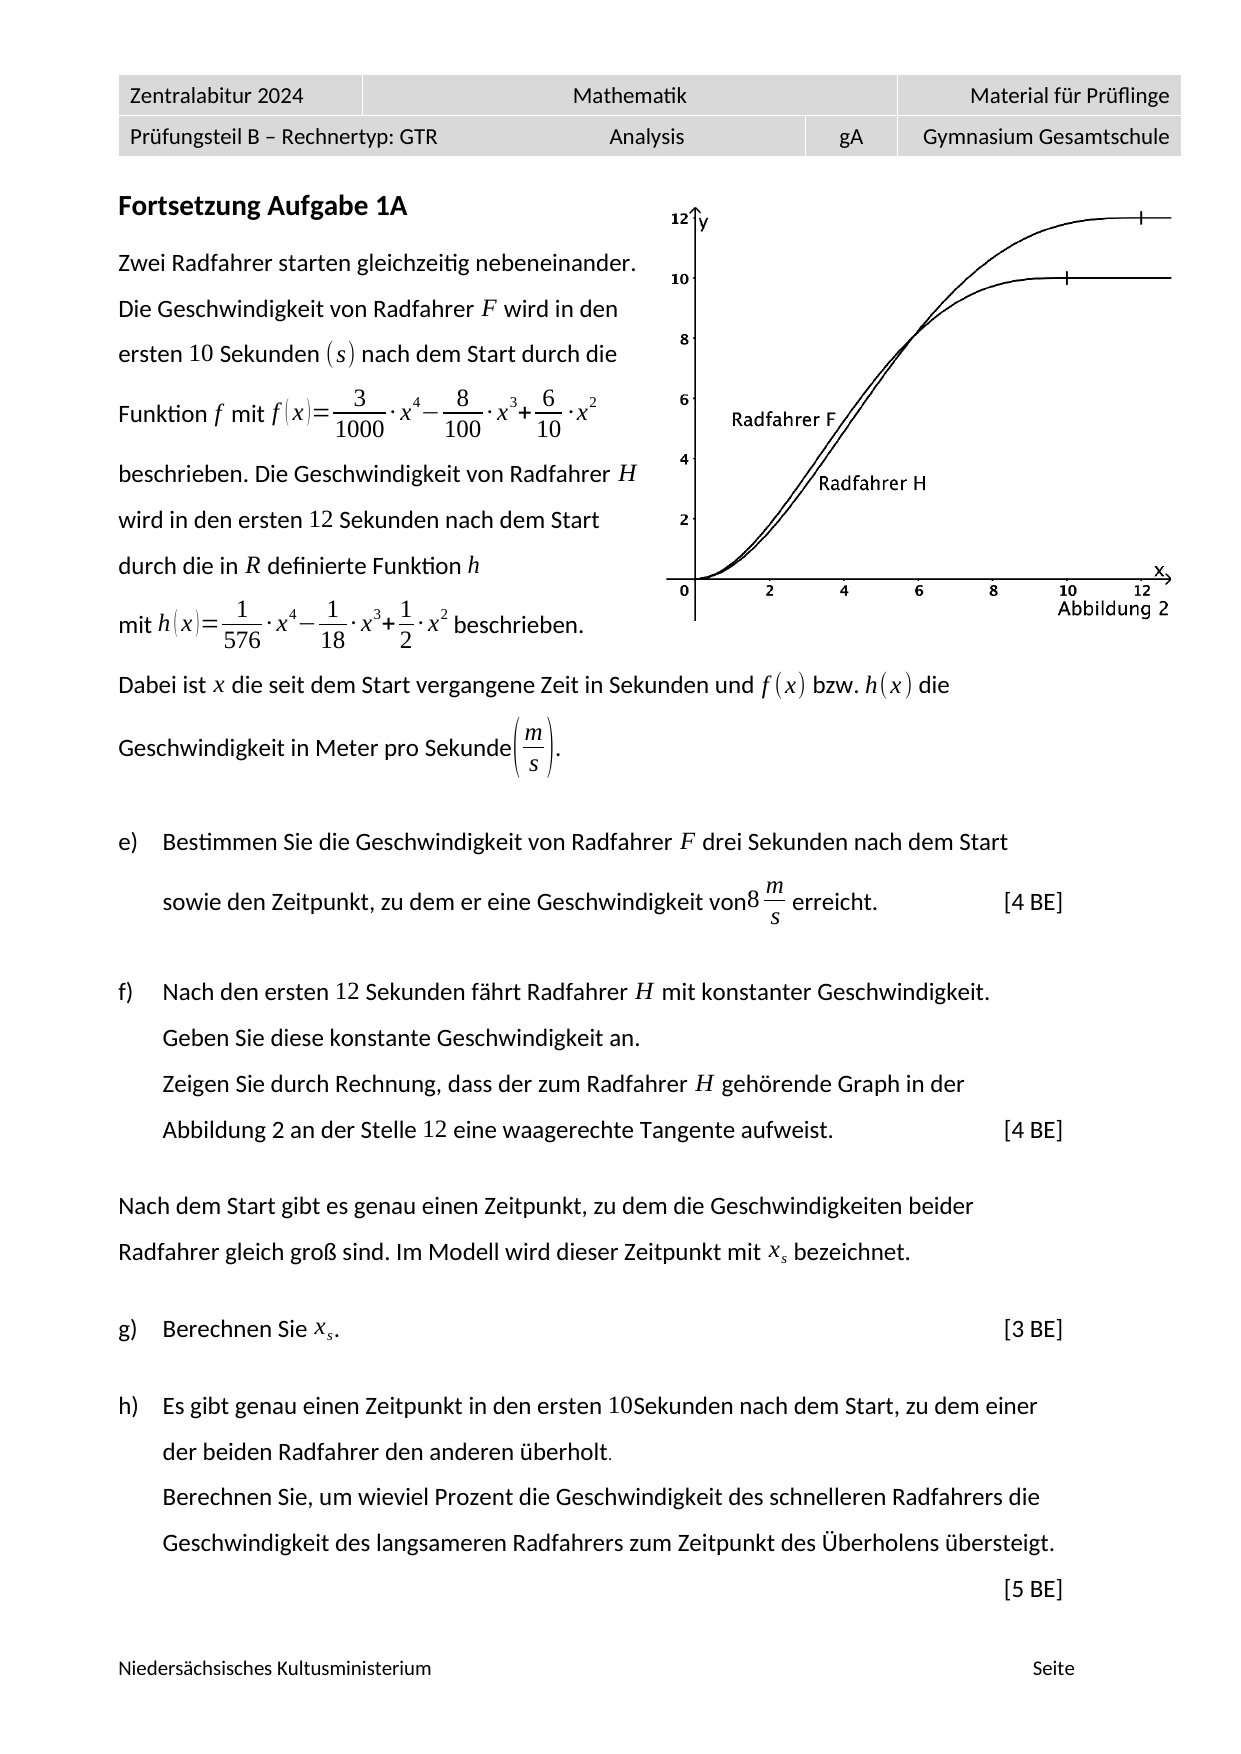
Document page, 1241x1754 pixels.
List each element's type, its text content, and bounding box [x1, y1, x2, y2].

text Fortsetzung Aufgabe 1A [118, 187, 1063, 223]
text mit beschrieben. Dabei ist die seit dem Start vergangene Zeit in Sekunden und bzw. die Geschwindigkeit in Meter pro Sekunde. [118, 596, 1063, 780]
list Berechnen Sie . [3 BE] [118, 1313, 1063, 1344]
text Nach dem Start gibt es genau einen Zeitpunkt, zu dem die Geschwindigkeiten beider Radfahrer gleich groß sind. Im Modell wird dieser Zeitpunkt mit bezeichnet. [118, 1190, 1063, 1267]
text Funktion mit beschrieben. Die Geschwindigkeit von Radfahrer wird in den ersten Sekunden nach dem Start durch die in definierte Funktion [118, 384, 666, 580]
text Zwei Radfahrer starten gleichzeitig nebeneinander. Die Geschwindigkeit von Radfahrer wird in den ersten Sekunden nach dem Start durch die [118, 247, 666, 369]
list Nach den ersten Sekunden fährt Radfahrer mit konstanter Geschwindigkeit. Geben Sie diese konstante Geschwindigkeit an. Zeigen Sie durch Rechnung, dass der zum Radfahrer gehörende Graph in der Abbildung 2 an der Stelle eine waagerechte Tangente aufweist. [4 BE] [118, 977, 1063, 1144]
list Bestimmen Sie die Geschwindigkeit von Radfahrer drei Sekunden nach dem Start sowie den Zeitpunkt, zu dem er eine Geschwindigkeit von erreicht. [4 BE] [118, 826, 1063, 931]
list Es gibt genau einen Zeitpunkt in den ersten Sekunden nach dem Start, zu dem einer der beiden Radfahrer den anderen überholt. Berechnen Sie, um wieviel Prozent die Geschwindigkeit des schnelleren Radfahrers die Geschwindigkeit des langsameren Radfahrers zum Zeitpunkt des Überholens übersteigt. [5 BE] [118, 1390, 1063, 1603]
